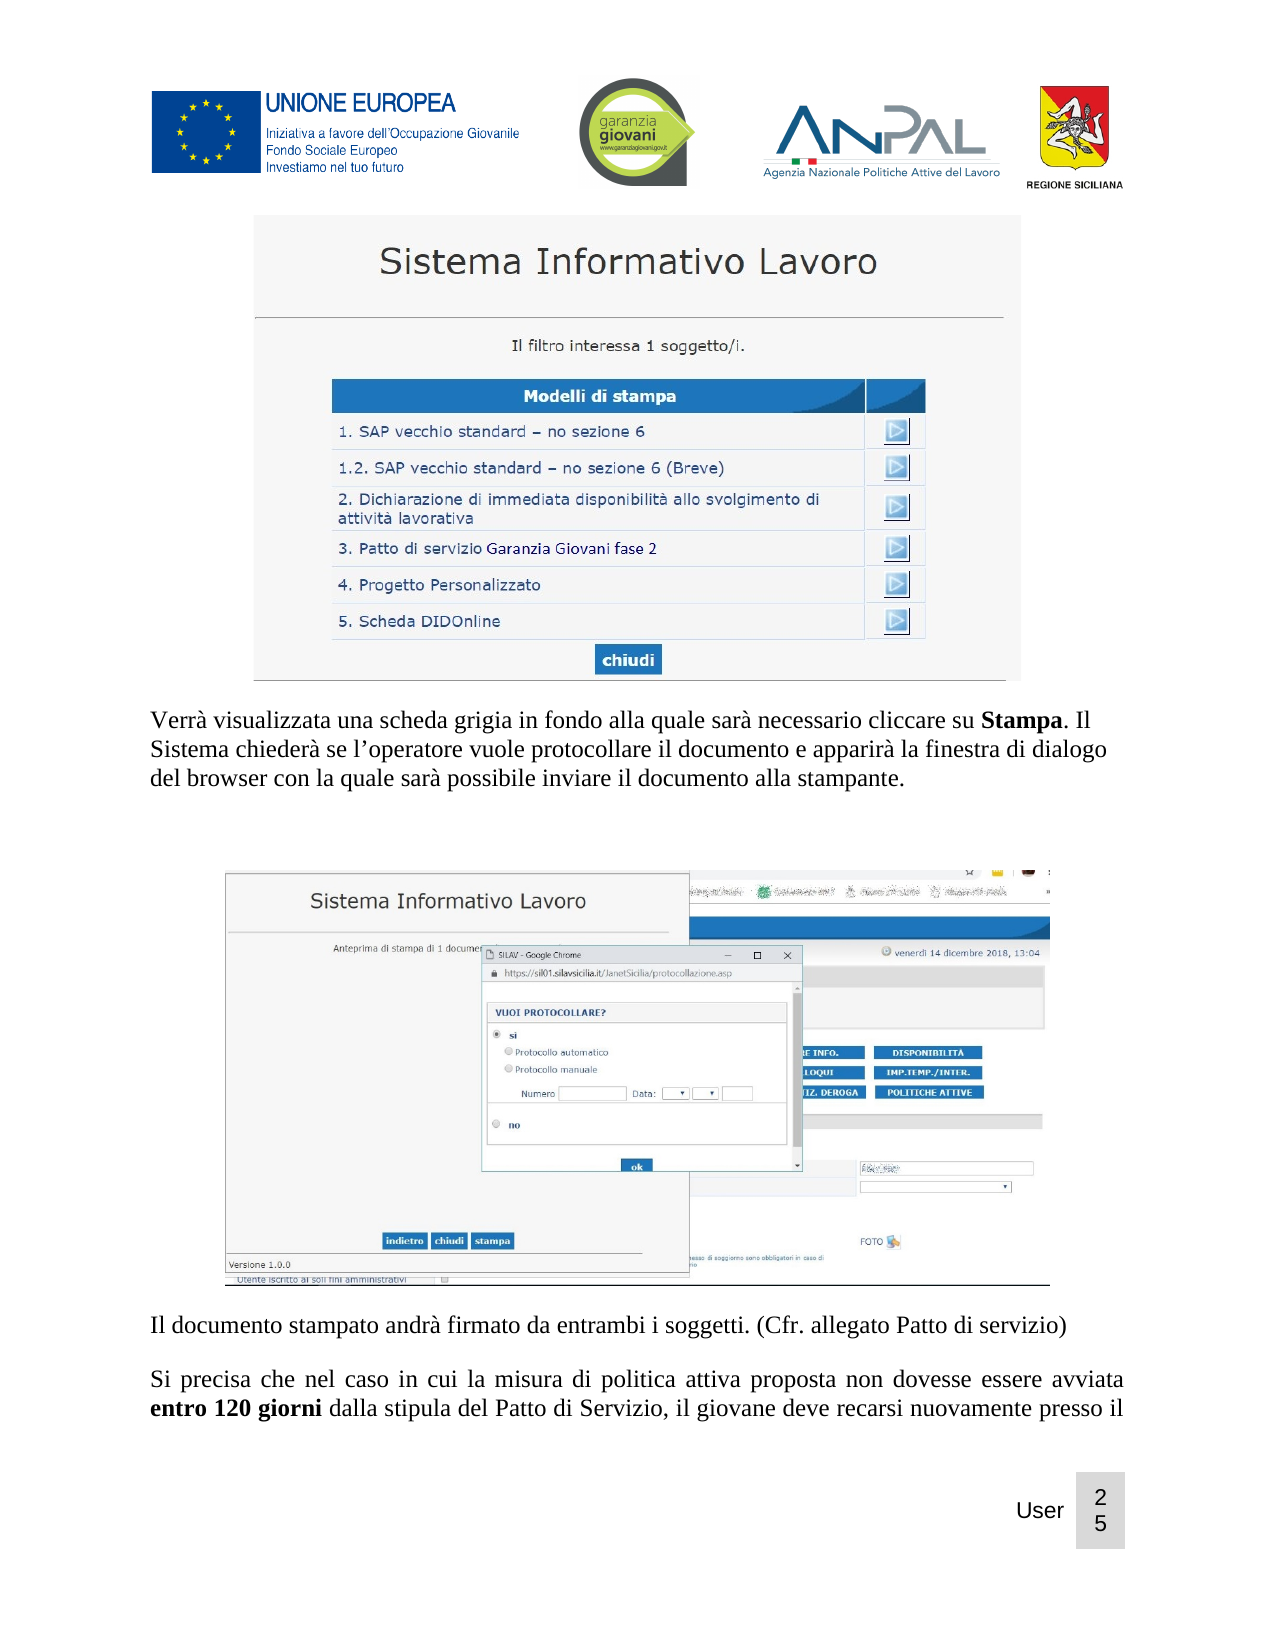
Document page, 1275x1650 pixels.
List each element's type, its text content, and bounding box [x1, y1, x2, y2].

picture [577, 75, 700, 189]
picture [253, 215, 1022, 681]
text Verrà visualizzata una scheda grigia in fondo alla quale sarà necessario cliccare su Stampa. Il Sistema chiederà se l’operatore vuole protocollare il documento e apparirà la finestra di dialogo del browser con la quale sarà possibile inviare il documento alla stampante. [150, 705, 1125, 791]
text Il documento stampato andrà firmato da entrambi i soggetti. (Cfr. allegato Patto di servizio) [150, 1311, 1125, 1339]
picture [1025, 84, 1124, 189]
picture [151, 91, 519, 173]
picture [225, 870, 1050, 1286]
picture [759, 97, 1003, 189]
